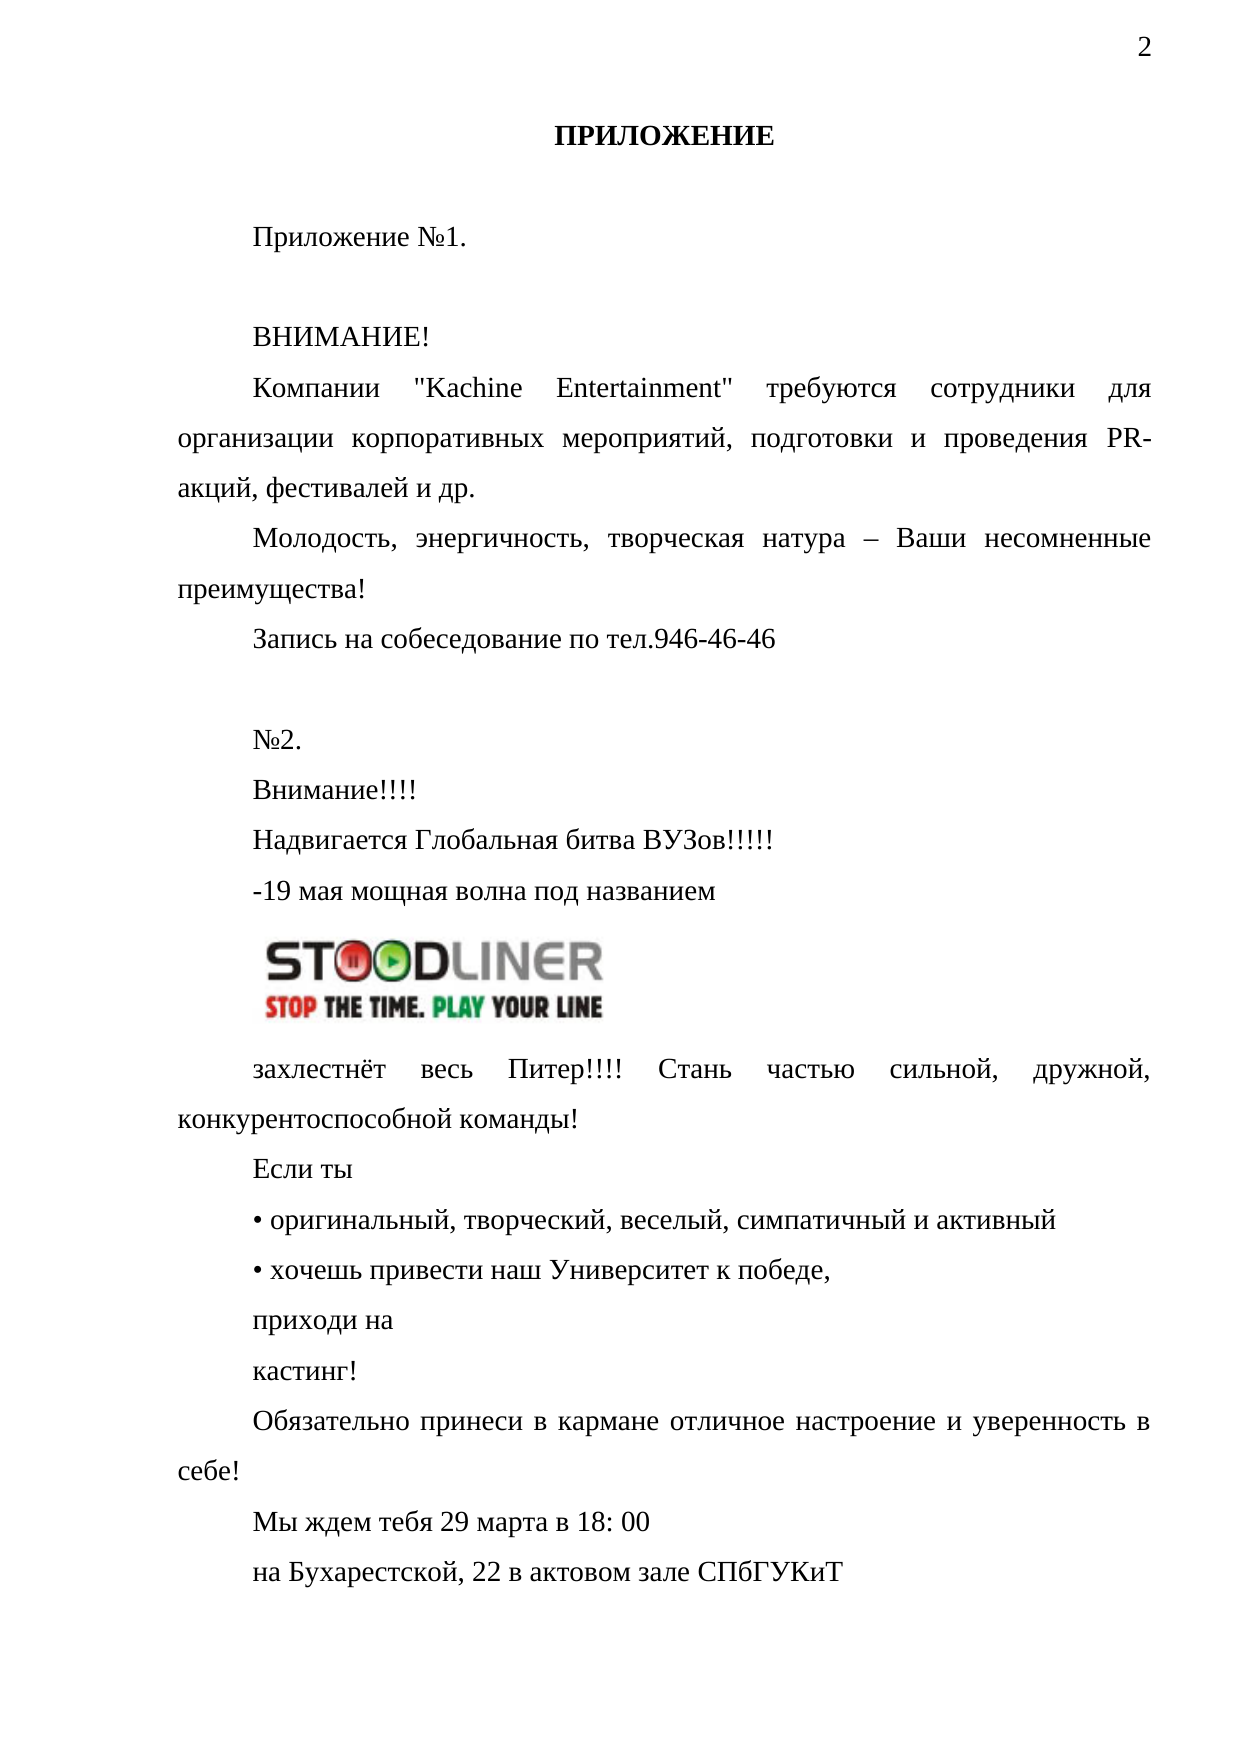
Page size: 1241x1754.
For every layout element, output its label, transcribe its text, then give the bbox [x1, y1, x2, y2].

text Компании "Kachine Entertainment" требуются сотрудники для организации корпоративных мероприятий, подготовки и проведения PR-акций, фестивалей и др. [177, 370, 1152, 504]
text Запись на собеседование по тел.946-46-46 [177, 621, 1152, 655]
text ВНИМАНИЕ! [177, 319, 1152, 353]
text приходи на [177, 1302, 1152, 1336]
text • оригинальный, творческий, веселый, симпатичный и активный [177, 1202, 1152, 1235]
text Внимание!!!! [177, 772, 1152, 806]
text Молодость, энергичность, творческая натура – Ваши несомненные преимущества! [177, 521, 1152, 604]
text Мы ждем тебя 29 марта в 18: 00 [177, 1504, 1152, 1537]
picture [252, 923, 617, 1034]
text Если ты [177, 1152, 1152, 1185]
text №2. [177, 722, 1152, 755]
subtitle Приложение [177, 118, 1152, 152]
text на Бухарестской, 22 в актовом зале СПбГУКиТ [177, 1554, 1152, 1588]
text захлестнёт весь Питер!!!! Стань частью сильной, дружной, конкурентоспособной команды! [177, 1051, 1152, 1135]
text -19 мая мощная волна под названием [177, 873, 1152, 906]
text Надвигается Глобальная битва ВУЗов!!!!! [177, 822, 1152, 856]
text • хочешь привести наш Университет к победе, [177, 1252, 1152, 1286]
text кастинг! [177, 1353, 1152, 1386]
text Обязательно принеси в кармане отличное настроение и уверенность в себе! [177, 1403, 1152, 1487]
text Приложение №1. [177, 219, 1152, 252]
